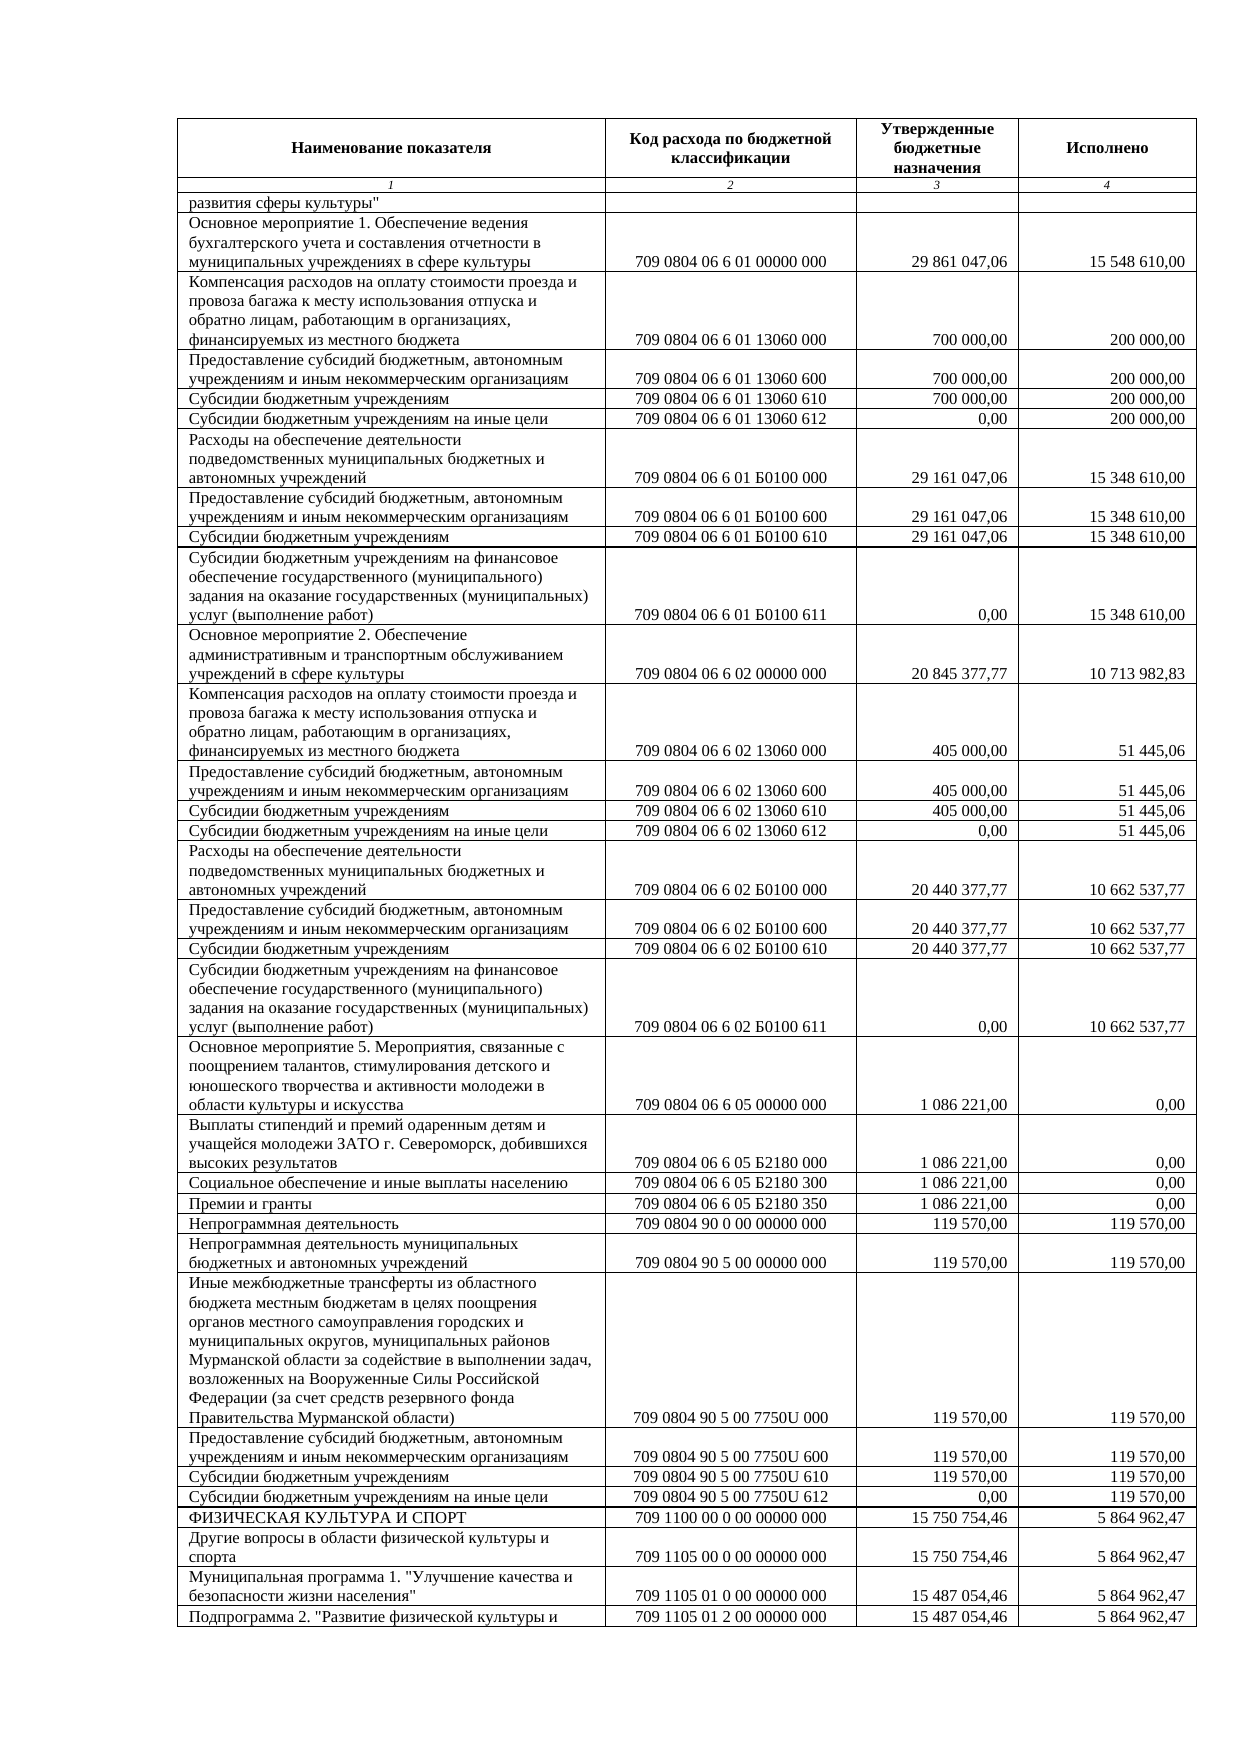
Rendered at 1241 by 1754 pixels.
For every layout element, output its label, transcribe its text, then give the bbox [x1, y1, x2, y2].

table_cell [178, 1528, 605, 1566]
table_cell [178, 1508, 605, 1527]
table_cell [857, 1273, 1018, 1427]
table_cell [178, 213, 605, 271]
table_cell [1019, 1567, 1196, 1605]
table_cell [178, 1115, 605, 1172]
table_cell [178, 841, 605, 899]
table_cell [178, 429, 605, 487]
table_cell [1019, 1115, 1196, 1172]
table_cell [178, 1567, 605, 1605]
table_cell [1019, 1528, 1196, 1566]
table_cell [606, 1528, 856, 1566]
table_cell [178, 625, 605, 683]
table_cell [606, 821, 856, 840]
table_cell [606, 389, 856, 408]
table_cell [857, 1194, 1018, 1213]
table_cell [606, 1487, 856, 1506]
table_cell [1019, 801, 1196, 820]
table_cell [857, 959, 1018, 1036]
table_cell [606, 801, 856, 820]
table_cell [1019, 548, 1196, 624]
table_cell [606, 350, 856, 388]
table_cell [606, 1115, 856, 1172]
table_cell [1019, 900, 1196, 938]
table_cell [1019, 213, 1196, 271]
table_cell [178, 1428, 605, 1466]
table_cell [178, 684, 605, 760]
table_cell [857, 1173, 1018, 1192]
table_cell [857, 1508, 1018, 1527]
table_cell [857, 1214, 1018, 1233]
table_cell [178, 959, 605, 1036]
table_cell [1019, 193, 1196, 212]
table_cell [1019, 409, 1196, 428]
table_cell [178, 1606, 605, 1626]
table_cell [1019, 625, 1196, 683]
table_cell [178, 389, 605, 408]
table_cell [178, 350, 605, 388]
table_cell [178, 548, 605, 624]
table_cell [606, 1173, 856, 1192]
table_header Исполнено [1019, 119, 1196, 177]
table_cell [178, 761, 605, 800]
table_header Код расхода по бюджетной классификации [606, 119, 856, 177]
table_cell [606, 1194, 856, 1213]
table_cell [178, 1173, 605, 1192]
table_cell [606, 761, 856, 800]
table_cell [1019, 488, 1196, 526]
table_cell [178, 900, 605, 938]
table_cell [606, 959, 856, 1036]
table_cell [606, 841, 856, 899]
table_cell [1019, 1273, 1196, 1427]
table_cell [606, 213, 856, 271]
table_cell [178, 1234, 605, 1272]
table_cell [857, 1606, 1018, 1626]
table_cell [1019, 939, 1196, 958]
table_cell 4 [1019, 178, 1196, 192]
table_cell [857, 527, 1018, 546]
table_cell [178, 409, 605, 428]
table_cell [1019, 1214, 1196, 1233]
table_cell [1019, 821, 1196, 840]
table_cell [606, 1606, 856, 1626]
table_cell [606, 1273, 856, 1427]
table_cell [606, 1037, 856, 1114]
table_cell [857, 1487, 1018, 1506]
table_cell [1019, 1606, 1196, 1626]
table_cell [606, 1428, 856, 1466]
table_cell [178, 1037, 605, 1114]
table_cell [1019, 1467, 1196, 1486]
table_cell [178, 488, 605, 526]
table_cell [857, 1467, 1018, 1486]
table_header Утвержденные бюджетные назначения [857, 119, 1018, 177]
table_cell 1 [178, 178, 605, 192]
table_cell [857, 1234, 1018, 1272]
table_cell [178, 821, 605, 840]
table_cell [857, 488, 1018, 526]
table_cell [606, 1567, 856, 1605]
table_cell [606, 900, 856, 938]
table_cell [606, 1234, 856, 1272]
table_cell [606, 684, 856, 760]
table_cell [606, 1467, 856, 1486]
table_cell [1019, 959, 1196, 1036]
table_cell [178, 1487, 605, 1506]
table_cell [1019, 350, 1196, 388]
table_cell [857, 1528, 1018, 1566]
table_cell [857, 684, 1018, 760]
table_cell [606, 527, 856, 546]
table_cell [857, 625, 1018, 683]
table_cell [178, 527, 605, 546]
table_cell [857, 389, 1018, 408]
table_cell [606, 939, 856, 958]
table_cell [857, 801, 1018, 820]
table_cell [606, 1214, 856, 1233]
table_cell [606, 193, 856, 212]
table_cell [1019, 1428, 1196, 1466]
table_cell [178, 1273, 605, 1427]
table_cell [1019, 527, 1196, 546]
table_cell 3 [857, 178, 1018, 192]
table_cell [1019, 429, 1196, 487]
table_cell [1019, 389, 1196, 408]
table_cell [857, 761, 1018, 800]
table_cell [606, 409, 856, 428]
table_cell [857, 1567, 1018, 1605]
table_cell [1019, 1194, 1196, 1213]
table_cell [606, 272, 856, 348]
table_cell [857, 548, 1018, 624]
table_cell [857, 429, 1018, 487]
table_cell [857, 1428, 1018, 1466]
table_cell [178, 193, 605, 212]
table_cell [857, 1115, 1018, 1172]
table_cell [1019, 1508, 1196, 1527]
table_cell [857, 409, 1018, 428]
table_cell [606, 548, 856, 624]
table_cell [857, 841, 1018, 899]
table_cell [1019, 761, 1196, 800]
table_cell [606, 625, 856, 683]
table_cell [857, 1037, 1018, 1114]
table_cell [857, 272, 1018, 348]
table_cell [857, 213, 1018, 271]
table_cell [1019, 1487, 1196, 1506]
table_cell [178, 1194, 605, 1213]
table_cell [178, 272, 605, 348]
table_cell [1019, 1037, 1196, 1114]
table_header Наименование показателя [178, 119, 605, 177]
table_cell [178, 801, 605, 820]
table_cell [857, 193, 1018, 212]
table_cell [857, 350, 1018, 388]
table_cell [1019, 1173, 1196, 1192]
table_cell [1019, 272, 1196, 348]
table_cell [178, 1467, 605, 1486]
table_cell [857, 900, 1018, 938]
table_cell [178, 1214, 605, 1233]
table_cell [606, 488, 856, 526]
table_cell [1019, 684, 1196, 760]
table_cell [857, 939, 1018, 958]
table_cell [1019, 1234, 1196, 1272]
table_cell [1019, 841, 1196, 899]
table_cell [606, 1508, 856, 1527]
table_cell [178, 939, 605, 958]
table_cell 2 [606, 178, 856, 192]
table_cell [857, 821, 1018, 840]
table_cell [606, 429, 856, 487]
